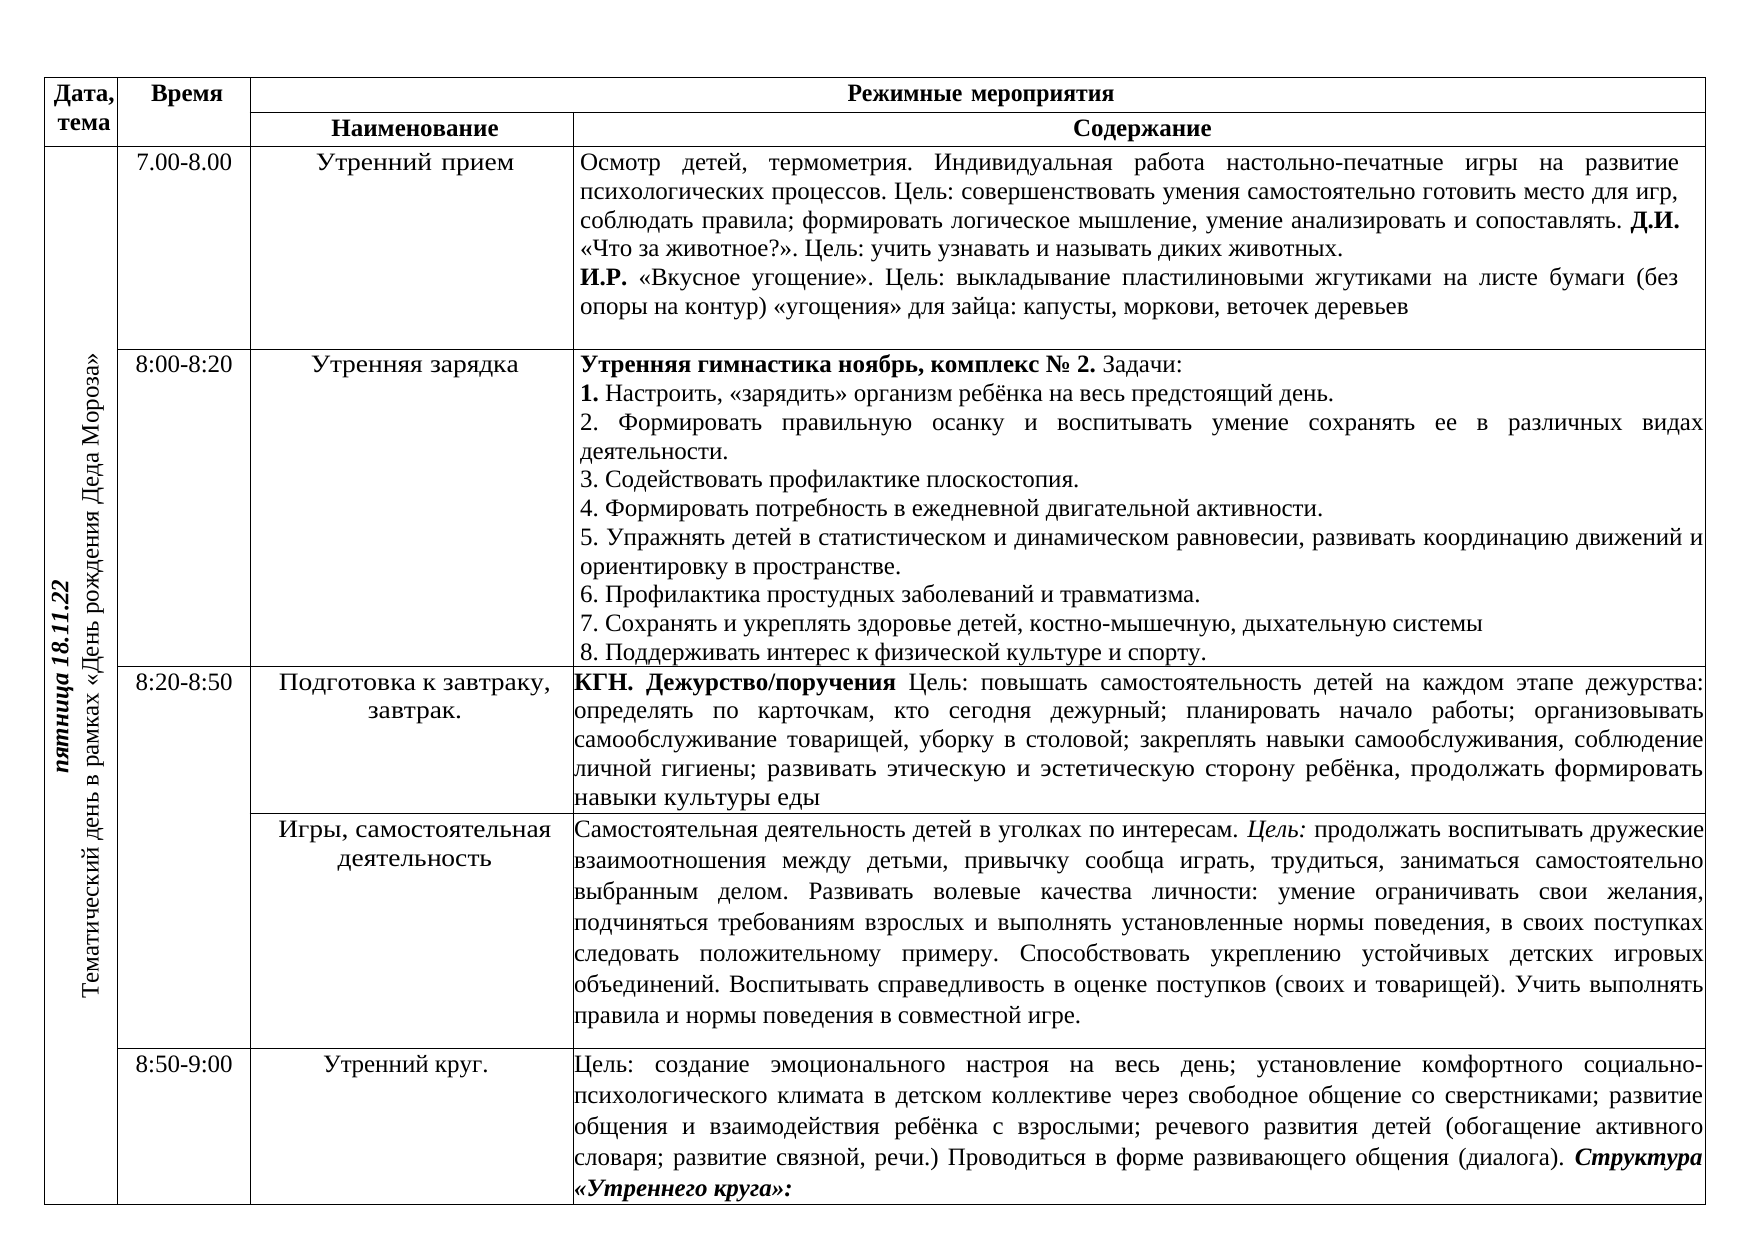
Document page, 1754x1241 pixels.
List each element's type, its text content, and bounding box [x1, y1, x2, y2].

table_cell 7.00-8.00 [118, 147, 250, 348]
table_cell пятница 18.11.22 Тематический день в рамках «День рождения Деда Мороза» [45, 147, 117, 1204]
table_cell Утренний круг. [251, 1049, 573, 1204]
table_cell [574, 1049, 1705, 1204]
table_cell Утренняя гимнастика ноябрь, комплекс № 2. Задачи: 1. Настроить, «зарядить» организм ребёнка на весь предстоящий день. 2. Формировать правильную осанку и воспитывать умение сохранять ее в различных видах деятельности. 3. Содействовать профилактике плоскостопия. 4. Формировать потребность в ежедневной двигательной активности. 5. Упражнять детей в статистическом и динамическом равновесии, развивать координацию движений и ориентировку в пространстве. 6. Профилактика простудных заболеваний и травматизма. 7. Сохранять и укреплять здоровье детей, костно-мышечную, дыхательную системы 8. Поддерживать интерес к физической культуре и спорту. [574, 350, 1705, 666]
table_cell Содержание [574, 113, 1705, 146]
table_cell 8:20-8:50 [118, 667, 250, 1048]
table_header Время [118, 78, 250, 146]
table_header Режимные мероприятия [251, 78, 1705, 112]
table_cell Самостоятельная деятельность детей в уголках по интересам. Цель: продолжать воспитывать дружеские взаимоотношения между детьми, привычку сообща играть, трудиться, заниматься самостоятельно выбранным делом. Развивать волевые качества личности: умение ограничивать свои желания, подчиняться требованиям взрослых и выполнять установленные нормы поведения, в своих поступках следовать положительному примеру. Способствовать укреплению устойчивых детских игровых объединений. Воспитывать справедливость в оценке поступков (своих и товарищей). Учить выполнять правила и нормы поведения в совместной игре. [574, 814, 1705, 1048]
table_cell Подготовка к завтраку, завтрак. [251, 667, 573, 813]
table_cell 8:00-8:20 [118, 350, 250, 666]
table_cell Игры, самостоятельная деятельность [251, 814, 573, 1048]
table_cell 8:50-9:00 [118, 1049, 250, 1204]
table_cell Осмотр детей, термометрия. Индивидуальная работа настольно-печатные игры на развитие психологических процессов. Цель: cовершенствовать умения самостоятельно готовить место для игр, соблюдать правила; формировать логическое мышление, умение анализировать и сопоставлять. Д.И. «Что за животное?». Цель: учить узнавать и называть диких животных. И.Р. «Вкусное угощение». Цель: выкладывание пластилиновыми жгутиками на листе бумаги (без опоры на контур) «угощения» для зайца: капусты, моркови, веточек деревьев [574, 147, 1705, 348]
table_header Дата, тема [45, 78, 117, 146]
table_cell Утренняя зарядка [251, 350, 573, 666]
table_cell КГН. Дежурство/поручения Цель: повышать самостоятельность детей на каждом этапе дежурства: определять по карточкам, кто сегодня дежурный; планировать начало работы; организовывать самообслуживание товарищей, уборку в столовой; закреплять навыки самообслуживания, соблюдение личной гигиены; развивать этическую и эстетическую сторону ребёнка, продолжать формировать навыки культуры еды [574, 667, 1705, 813]
table_cell Утренний прием [251, 147, 573, 348]
table_cell Наименование [251, 113, 573, 146]
